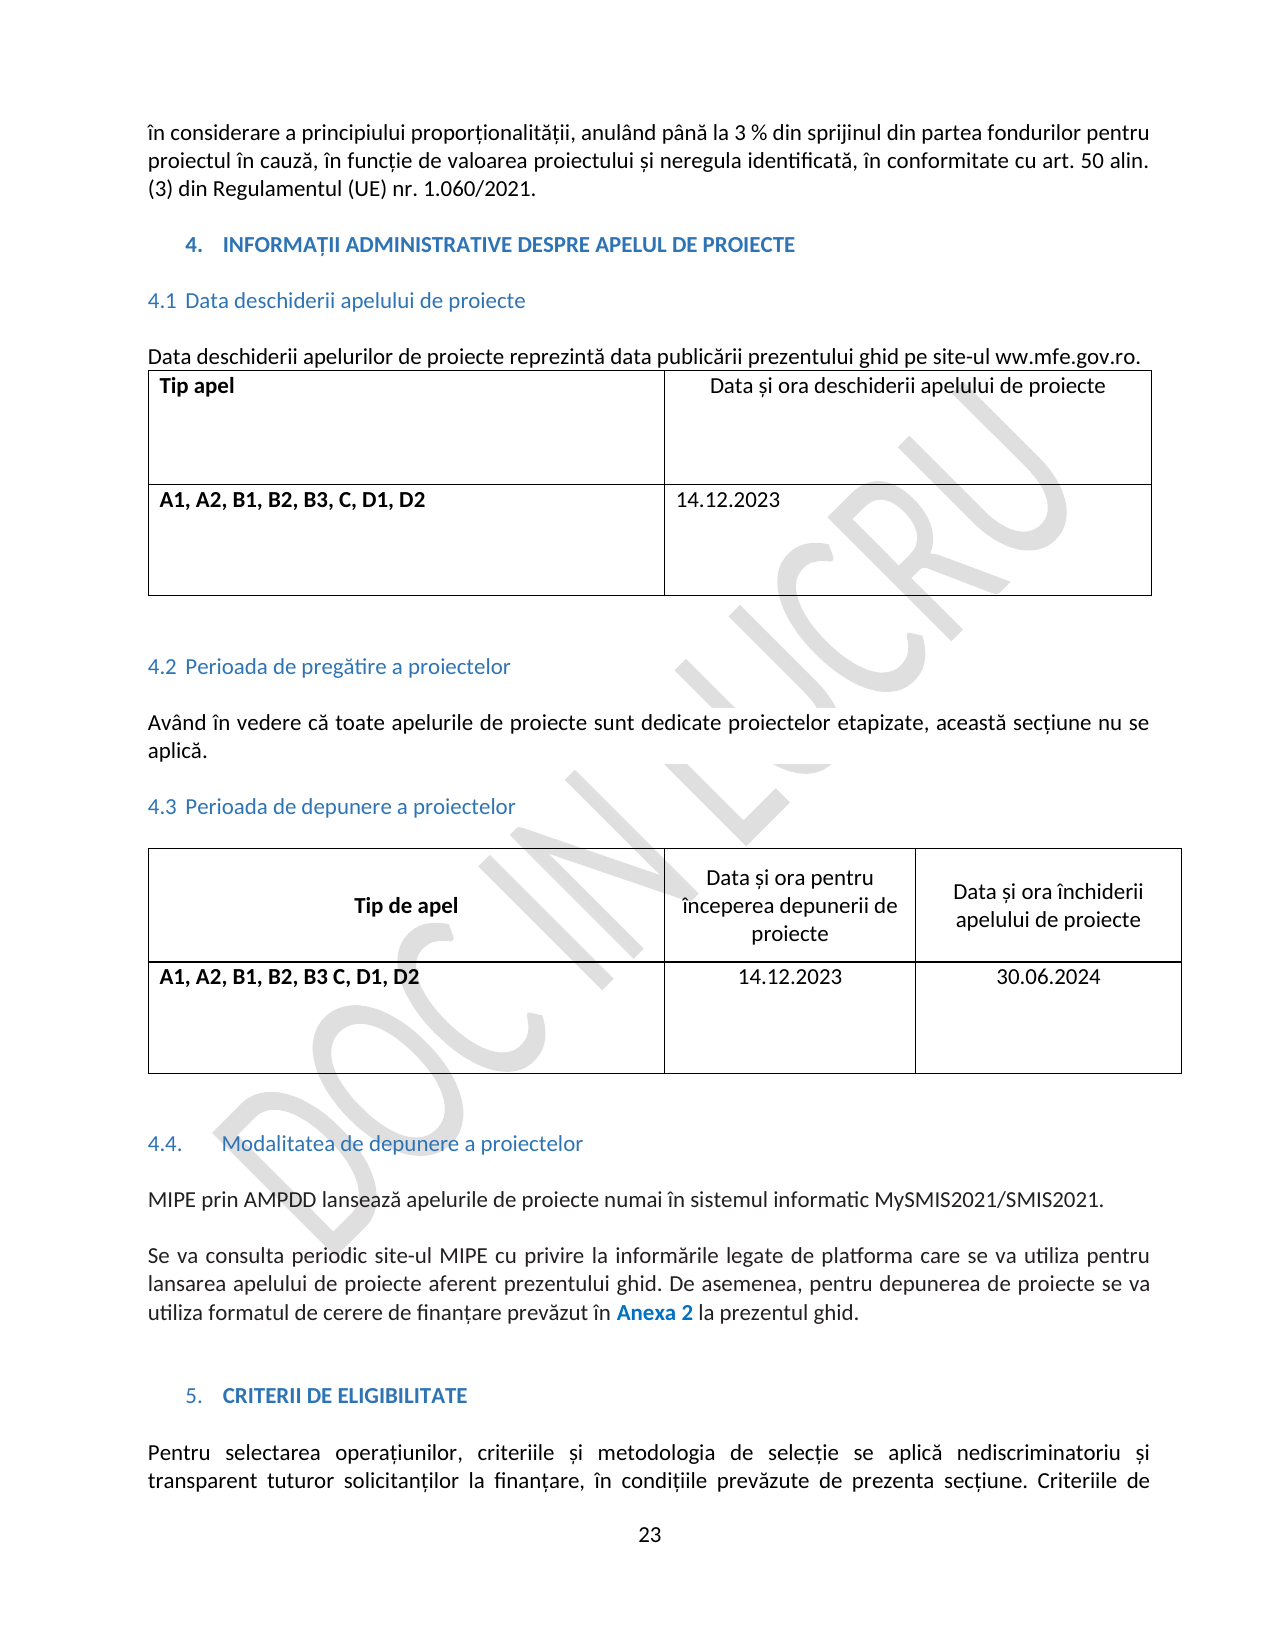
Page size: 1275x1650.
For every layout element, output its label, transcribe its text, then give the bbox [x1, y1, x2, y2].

subtitle Data deschiderii apelului de proiecte [148, 286, 1152, 314]
table_cell 14.12.2023 [665, 963, 915, 1072]
text Având în vedere că toate apelurile de proiecte sunt dedicate proiectelor etapizate, această secțiune nu se aplică. [148, 708, 1152, 764]
table_header Data și ora deschiderii apelului de proiecte [665, 371, 1151, 484]
table_cell A1, A2, B1, B2, B3, C, D1, D2 [149, 485, 664, 595]
subtitle INFORMAȚII ADMINISTRATIVE DESPRE APELUL DE PROIECTE [185, 230, 1152, 258]
table_header Data și ora închiderii apelului de proiecte [916, 849, 1181, 961]
subtitle Perioada de pregătire a proiectelor [148, 652, 1152, 680]
table_header Data și ora pentru începerea depunerii de proiecte [665, 849, 915, 961]
table_cell 30.06.2024 [916, 963, 1181, 1072]
text MIPE prin AMPDD lansează apelurile de proiecte numai în sistemul informatic MySMIS2021/SMIS2021. [148, 1186, 1152, 1213]
text Data deschiderii apelurilor de proiecte reprezintă data publicării prezentului ghid pe site-ul ww.mfe.gov.ro. [148, 342, 1152, 370]
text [148, 1438, 1152, 1494]
table_cell 14.12.2023 [665, 485, 1151, 595]
table_header Tip apel [149, 371, 664, 484]
table_header Tip de apel [149, 849, 664, 961]
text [148, 118, 1152, 202]
text Se va consulta periodic site-ul MIPE cu privire la informările legate de platforma care se va utiliza pentru lansarea apelului de proiecte aferent prezentului ghid. De asemenea, pentru depunerea de proiecte se va utiliza formatul de cerere de finanțare prevăzut în Anexa 2 la prezentul ghid. [148, 1242, 1152, 1326]
table_cell A1, A2, B1, B2, B3 C, D1, D2 [149, 963, 664, 1072]
subtitle Perioada de depunere a proiectelor [148, 792, 1152, 820]
subtitle CRITERII DE ELIGIBILITATE [185, 1382, 1152, 1410]
subtitle 4.4. Modalitatea de depunere a proiectelor [148, 1129, 1152, 1157]
